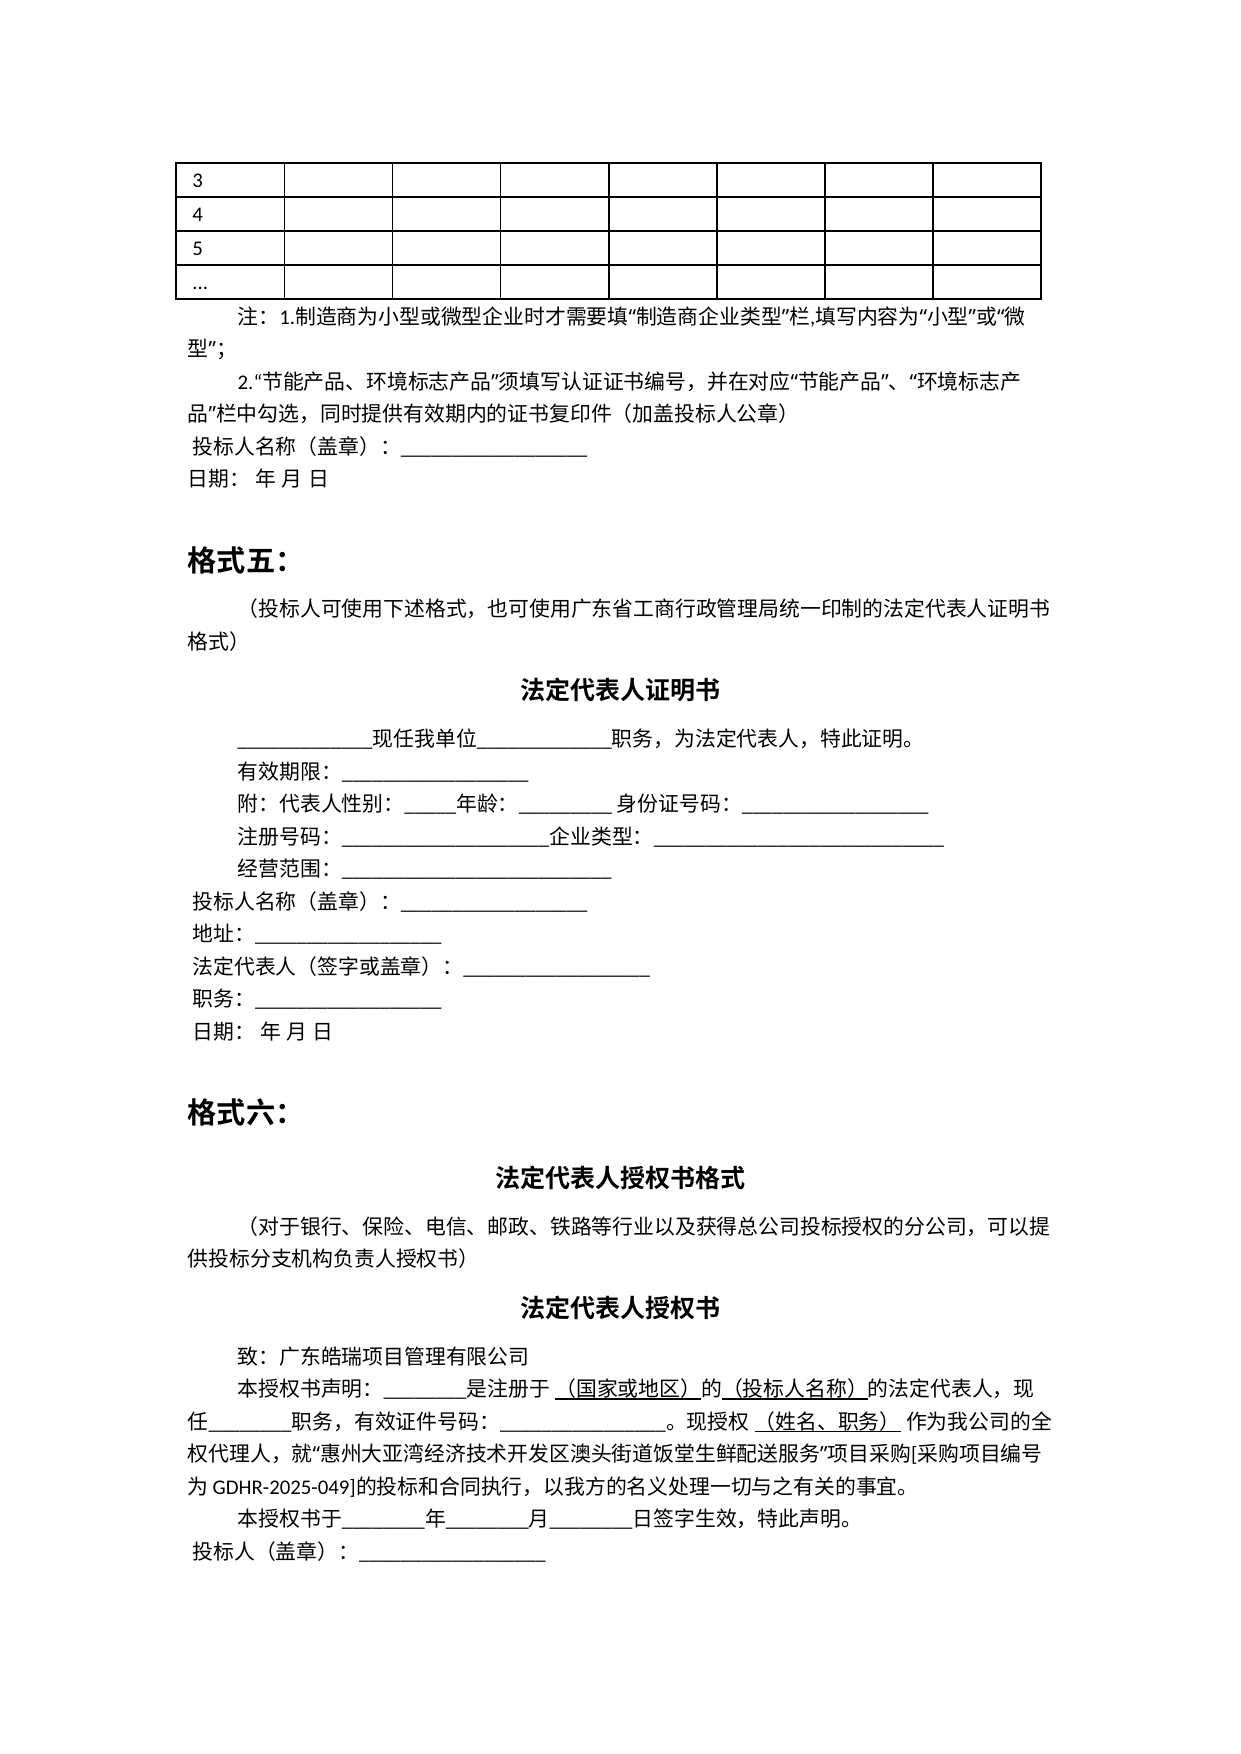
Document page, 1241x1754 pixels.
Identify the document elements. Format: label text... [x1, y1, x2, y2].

text 法定代表人证明书 [187, 657, 1053, 722]
table_cell [610, 164, 716, 196]
text 投标人名称（盖章）：__________________ [187, 885, 1053, 917]
text 经营范围：__________________________ [187, 852, 1053, 885]
table_cell 3 [177, 164, 284, 196]
table_cell [501, 164, 608, 196]
text 法定代表人授权书格式 [187, 1145, 1053, 1210]
text 法定代表人（签字或盖章）：__________________ [187, 950, 1053, 982]
text 日期： 年 月 日 [187, 1015, 1053, 1047]
table_cell [393, 266, 500, 298]
table_cell [718, 164, 824, 196]
text 格式五： [187, 527, 1053, 592]
text 附：代表人性别：_____年龄：_________ 身份证号码：__________________ [187, 787, 1053, 820]
text 格式六： [187, 1080, 1053, 1145]
table_cell [285, 164, 392, 196]
text （投标人可使用下述格式，也可使用广东省工商行政管理局统一印制的法定代表人证明书格式） [187, 592, 1053, 657]
text 本授权书于________年________月________日签字生效，特此声明。 [187, 1502, 1053, 1535]
table_cell [393, 232, 500, 264]
table_cell [934, 164, 1040, 196]
text 投标人（盖章）：__________________ [187, 1535, 1053, 1567]
table_cell [501, 266, 608, 298]
text 有效期限：__________________ [187, 755, 1053, 787]
text 本授权书声明：________是注册于 （国家或地区）的（投标人名称）的法定代表人，现任________职务，有效证件号码：________________。现授权 （姓名、职务） 作为我公司的全权代理人，就“惠州大亚湾经济技术开发区澳头街道饭堂生鲜配送服务”项目采购[采购项目编号为GDHR-2025-049]的投标和合同执行，以我方的名义处理一切与之有关的事宜。 [187, 1372, 1053, 1502]
table_cell [826, 198, 932, 230]
table_cell [285, 198, 392, 230]
text 注：1.制造商为小型或微型企业时才需要填“制造商企业类型”栏,填写内容为“小型”或“微型”； [187, 300, 1053, 365]
table_cell [285, 266, 392, 298]
text _____________现任我单位_____________职务，为法定代表人，特此证明。 [187, 722, 1053, 755]
text 投标人名称（盖章）：__________________ [187, 430, 1053, 462]
table_cell [934, 266, 1040, 298]
text 致：广东皓瑞项目管理有限公司 [187, 1340, 1053, 1372]
table_cell [285, 232, 392, 264]
text （对于银行、保险、电信、邮政、铁路等行业以及获得总公司投标授权的分公司，可以提供投标分支机构负责人授权书） [187, 1210, 1053, 1275]
table_cell [934, 198, 1040, 230]
text 注册号码：____________________企业类型：____________________________ [187, 820, 1053, 852]
table_cell [826, 232, 932, 264]
table_cell [610, 232, 716, 264]
table_cell ... [177, 266, 284, 298]
table_cell 4 [177, 198, 284, 230]
table_cell [826, 164, 932, 196]
table_cell [393, 164, 500, 196]
text 日期： 年 月 日 [187, 462, 1053, 495]
table_cell [718, 232, 824, 264]
table_cell [826, 266, 932, 298]
text 法定代表人授权书 [187, 1275, 1053, 1340]
table_cell [934, 232, 1040, 264]
table_cell [501, 232, 608, 264]
text 地址：__________________ [187, 917, 1053, 950]
table_cell [393, 198, 500, 230]
table_cell [501, 198, 608, 230]
table_cell [718, 266, 824, 298]
table_cell [718, 198, 824, 230]
table_cell [610, 266, 716, 298]
table_cell [610, 198, 716, 230]
text 职务：__________________ [187, 982, 1053, 1015]
text 2.“节能产品、环境标志产品”须填写认证证书编号，并在对应“节能产品”、“环境标志产品”栏中勾选，同时提供有效期内的证书复印件（加盖投标人公章） [187, 365, 1053, 430]
table_cell 5 [177, 232, 284, 264]
